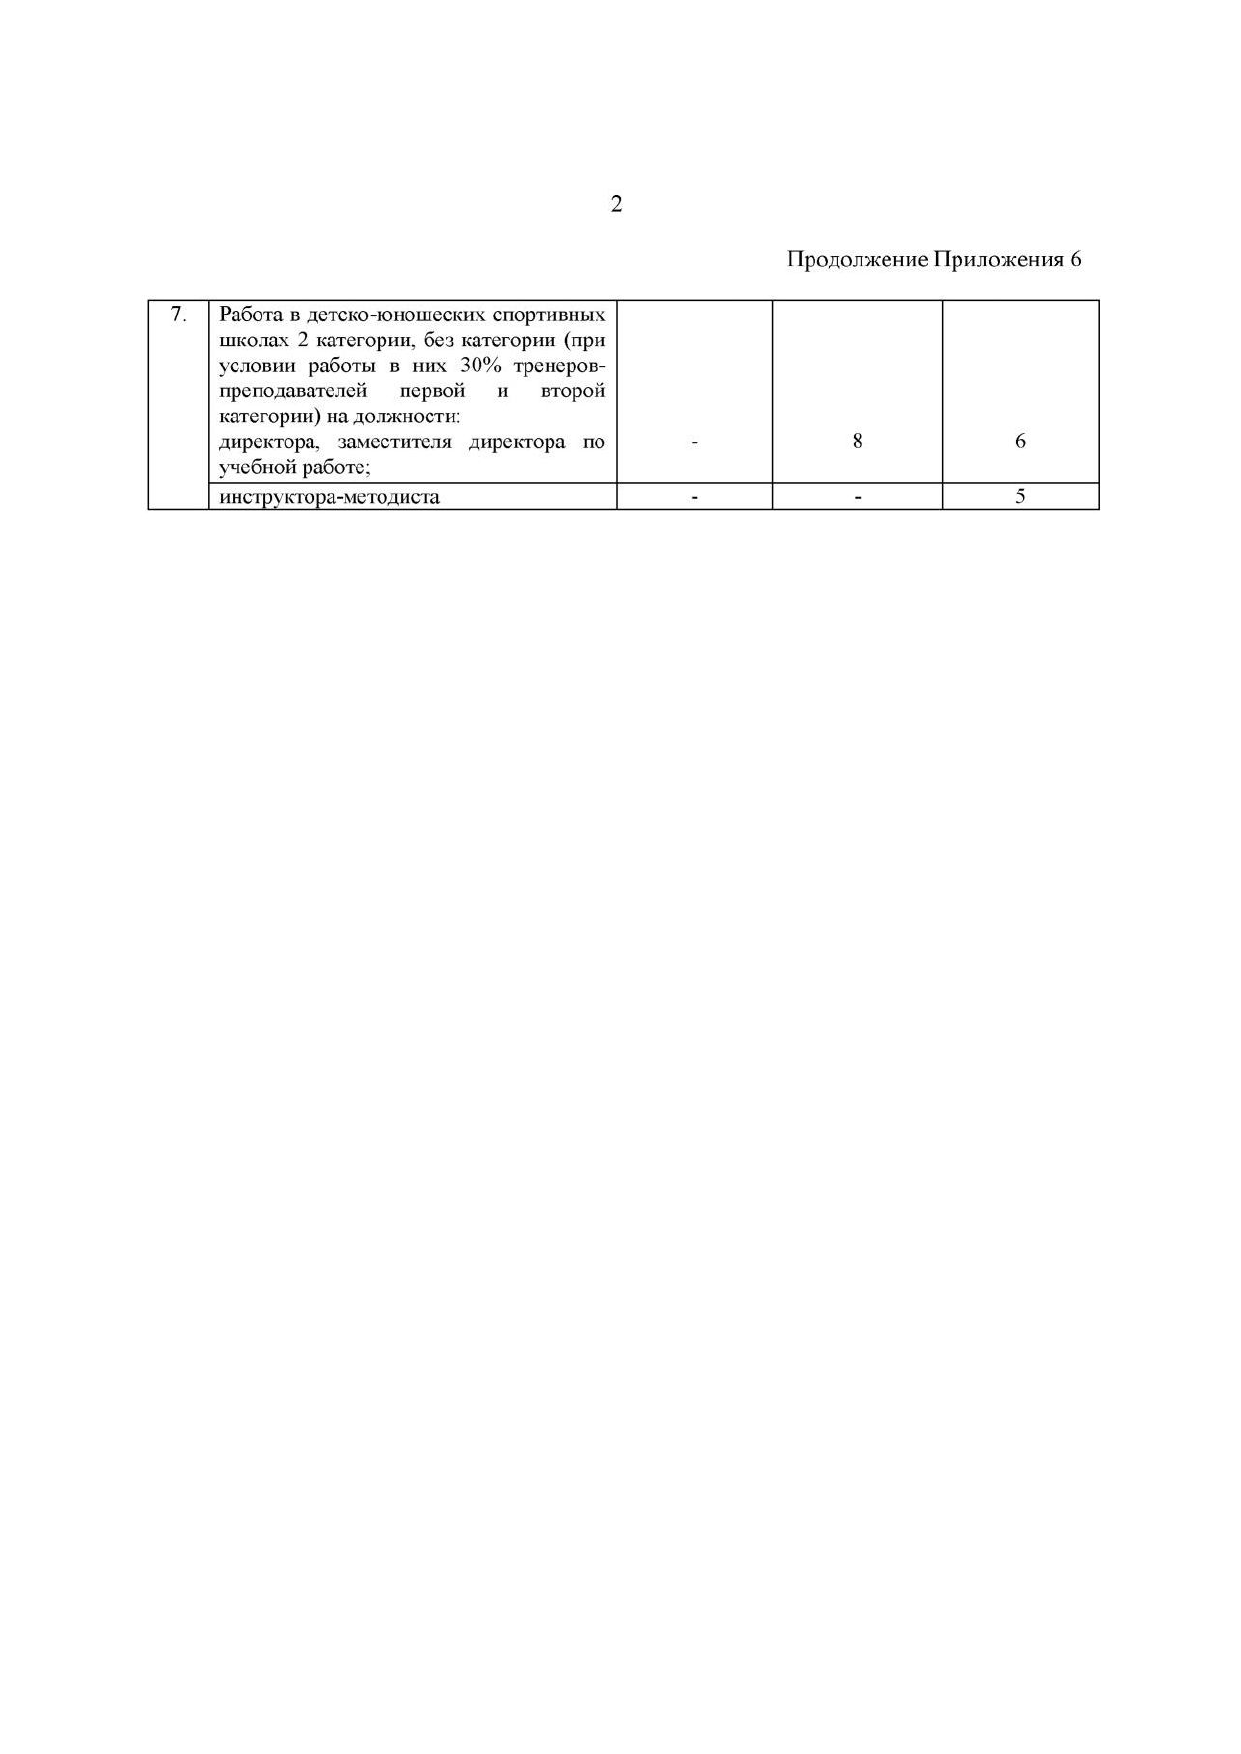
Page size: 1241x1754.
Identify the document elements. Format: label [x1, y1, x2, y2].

picture [117, 165, 1126, 544]
